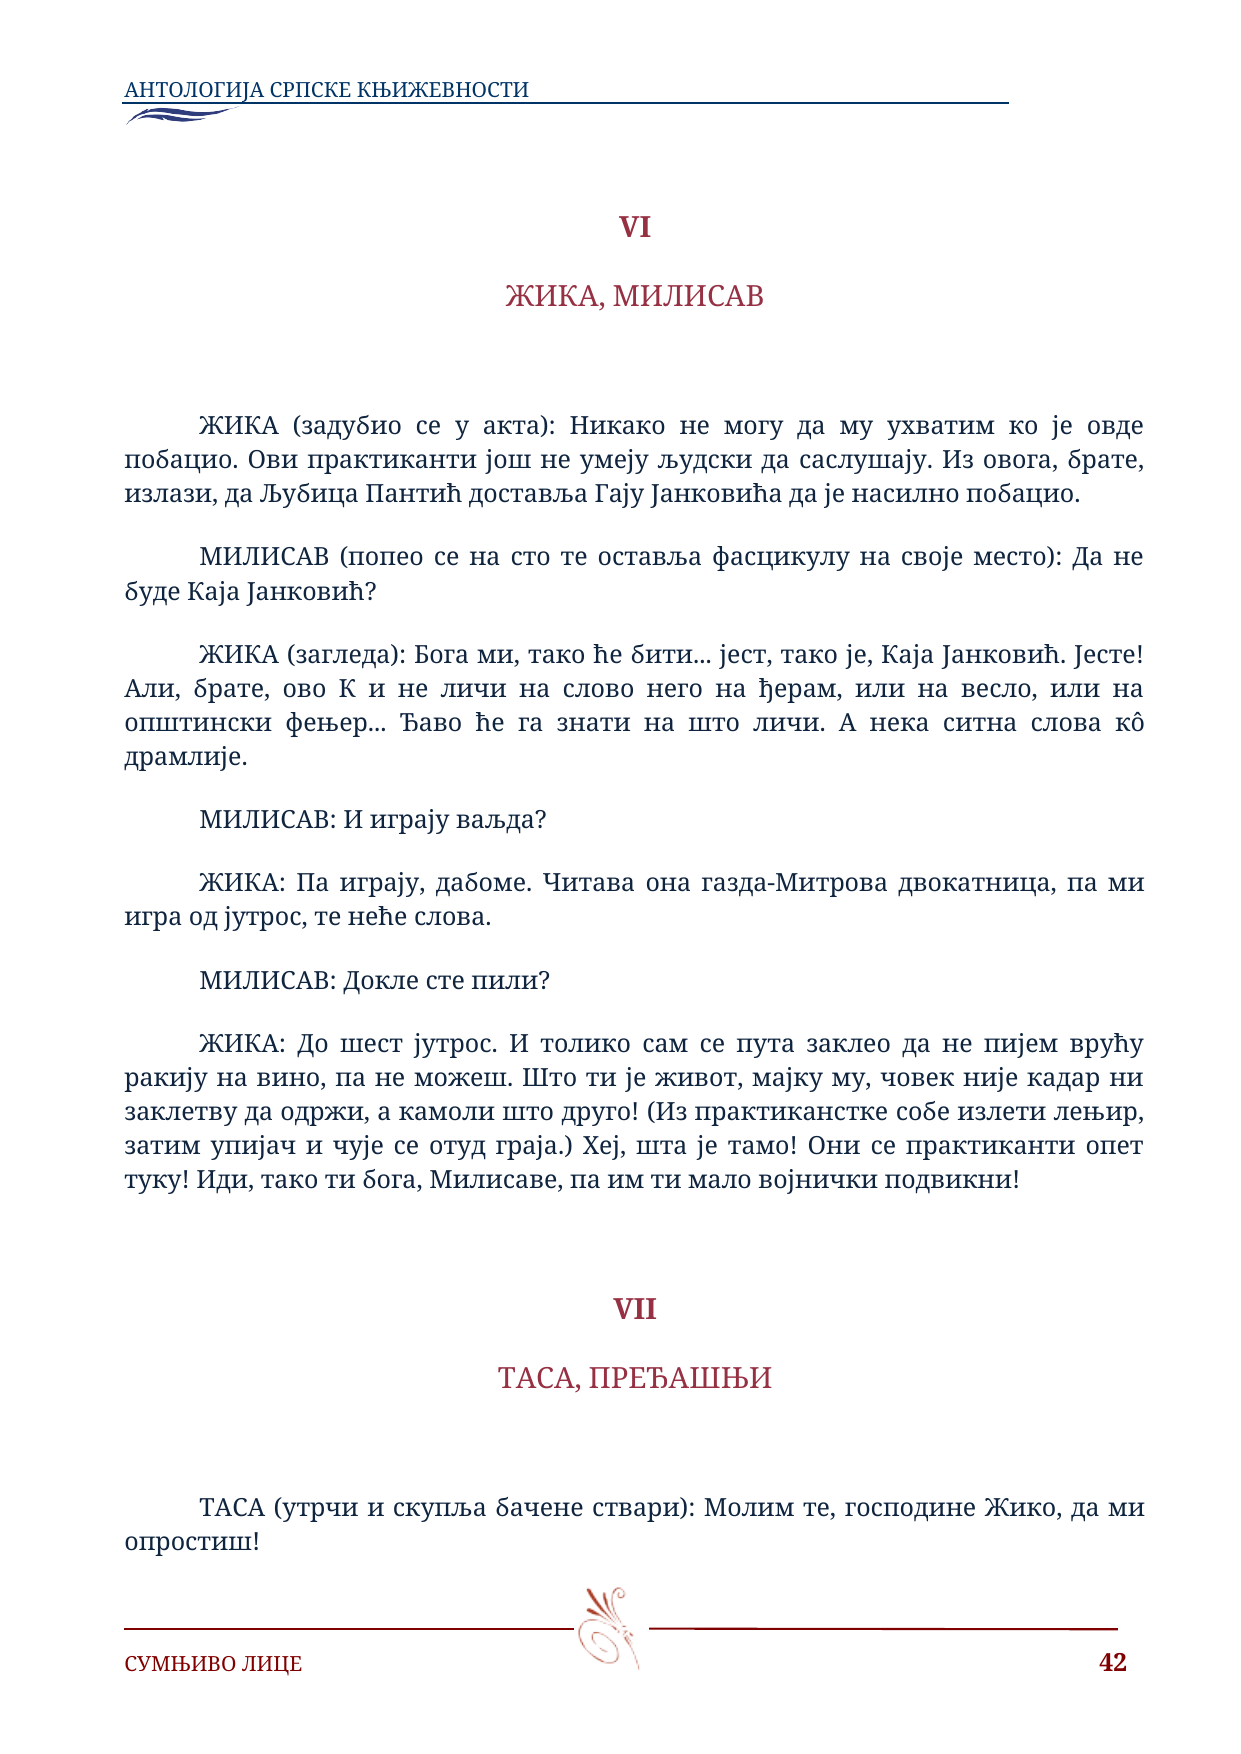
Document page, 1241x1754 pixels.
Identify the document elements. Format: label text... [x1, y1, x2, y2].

text ЖИКА (загледа): Бога ми, тако ће бити... јест, тако је, Каја Јанковић. Јесте! Али, брате, ово К и не личи на слово него на ђерам, или на весло, или на општински фењер... Ђаво ће га знати на што личи. А нека ситна слова кô драмлије. [124, 636, 1146, 773]
text ЖИКА: Па играју, дабоме. Читава она газда-Митрова двокатница, па ми игра од јутрос, те неће слова. [124, 865, 1146, 933]
text МИЛИСАВ (попео се на сто те оставља фасцикулу на своје место): Да не буде Каја Јанковић? [124, 539, 1146, 607]
text VI [124, 207, 1146, 246]
text МИЛИСАВ: И играју ваљда? [124, 802, 1146, 836]
text ТАСА, ПРЕЂАШЊИ [124, 1357, 1146, 1397]
text ЖИКА (задубио се у акта): Никако не могу да му ухватим ко је овде побацио. Ови практиканти још не умеју људски да саслушају. Из овога, брате, излази, да Љубица Пантић доставља Гају Јанковића да је насилно побацио. [124, 408, 1146, 510]
text VII [124, 1288, 1146, 1328]
text ТАСА (утрчи и скупља бачене ствари): Молим те, господине Жико, да ми опростиш! [124, 1489, 1146, 1557]
text ЖИКА, МИЛИСАВ [124, 276, 1146, 315]
text МИЛИСАВ: Докле сте пили? [124, 962, 1146, 996]
text ЖИКА: До шест јутрос. И толико сам се пута заклео да не пијем врућу ракију на вино, па не можеш. Што ти је живот, мајку му, човек није кадар ни заклетву да одржи, а камоли што друго! (Из практиканстке собе излети лењир, затим упијач и чује се отуд граја.) Хеј, шта је тамо! Они се практиканти опет туку! Иди, тако ти бога, Милисаве, па им ти мало војнички подвикни! [124, 1026, 1146, 1196]
